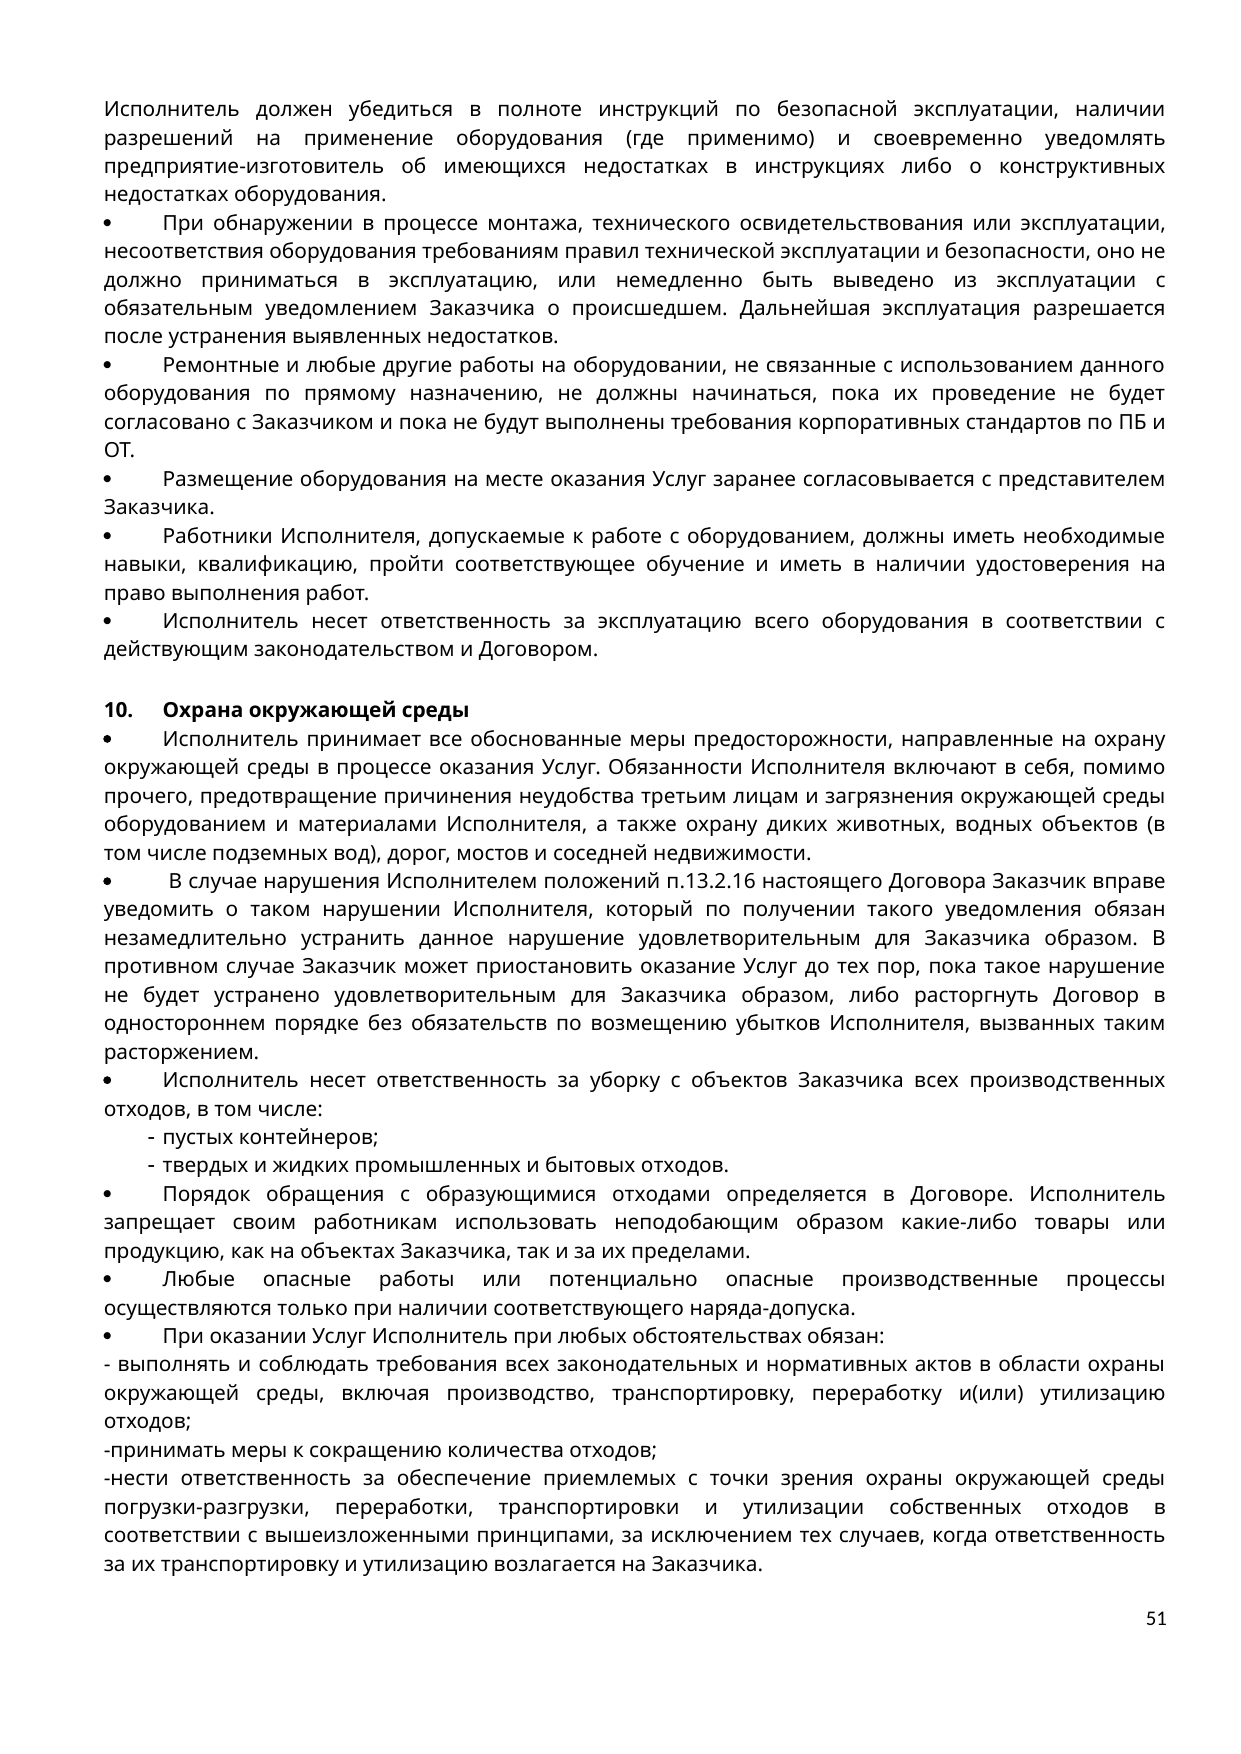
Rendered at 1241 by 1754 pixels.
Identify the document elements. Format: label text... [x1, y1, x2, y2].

list При обнаружении в процессе монтажа, технического освидетельствования или эксплуатации, несоответствия оборудования требованиям правил технической эксплуатации и безопасности, оно не должно приниматься в эксплуатацию, или немедленно быть выведено из эксплуатации с обязательным уведомлением Заказчика о происшедшем. Дальнейшая эксплуатация разрешается после устранения выявленных недостатков. [103, 208, 1167, 350]
list Ремонтные и любые другие работы на оборудовании, не связанные с использованием данного оборудования по прямому назначению, не должны начинаться, пока их проведение не будет согласовано с Заказчиком и пока не будут выполнены требования корпоративных стандартов по ПБ и ОТ. [103, 350, 1167, 464]
list Размещение оборудования на месте оказания Услуг заранее согласовывается с представителем Заказчика. [103, 464, 1167, 521]
text -нести ответственность за обеспечение приемлемых с точки зрения охраны окружающей среды погрузки-разгрузки, переработки, транспортировки и утилизации собственных отходов в соответствии с вышеизложенными принципами, за исключением тех случаев, когда ответственность за их транспортировку и утилизацию возлагается на Заказчика. [103, 1463, 1167, 1577]
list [103, 94, 1167, 208]
list твердых и жидких промышленных и бытовых отходов. [148, 1151, 1167, 1179]
list Охрана окружающей среды [103, 696, 1167, 724]
list Работники Исполнителя, допускаемые к работе с оборудованием, должны иметь необходимые навыки, квалификацию, пройти соответствующее обучение и иметь в наличии удостоверения на право выполнения работ. [103, 521, 1167, 606]
list При оказании Услуг Исполнитель при любых обстоятельствах обязан: [103, 1321, 1167, 1349]
list Исполнитель несет ответственность за уборку с объектов Заказчика всех производственных отходов, в том числе: [103, 1065, 1167, 1122]
list пустых контейнеров; [148, 1122, 1167, 1151]
list Порядок обращения с образующимися отходами определяется в Договоре. Исполнитель запрещает своим работникам использовать неподобающим образом какие-либо товары или продукцию, как на объектах Заказчика, так и за их пределами. [103, 1179, 1167, 1264]
text -принимать меры к сокращению количества отходов; [103, 1435, 1167, 1463]
text - выполнять и соблюдать требования всех законодательных и нормативных актов в области охраны окружающей среды, включая производство, транспортировку, переработку и(или) утилизацию отходов; [103, 1349, 1167, 1435]
list Исполнитель принимает все обоснованные меры предосторожности, направленные на охрану окружающей среды в процессе оказания Услуг. Обязанности Исполнителя включают в себя, помимо прочего, предотвращение причинения неудобства третьим лицам и загрязнения окружающей среды оборудованием и материалами Исполнителя, а также охрану диких животных, водных объектов (в том числе подземных вод), дорог, мостов и соседней недвижимости. [103, 724, 1167, 866]
list В случае нарушения Исполнителем положений п.13.2.16 настоящего Договора Заказчик вправе уведомить о таком нарушении Исполнителя, который по получении такого уведомления обязан незамедлительно устранить данное нарушение удовлетворительным для Заказчика образом. В противном случае Заказчик может приостановить оказание Услуг до тех пор, пока такое нарушение не будет устранено удовлетворительным для Заказчика образом, либо расторгнуть Договор в одностороннем порядке без обязательств по возмещению убытков Исполнителя, вызванных таким расторжением. [103, 866, 1167, 1065]
list Исполнитель несет ответственность за эксплуатацию всего оборудования в соответствии с действующим законодательством и Договором. [103, 606, 1167, 663]
list Любые опасные работы или потенциально опасные производственные процессы осуществляются только при наличии соответствующего наряда-допуска. [103, 1264, 1167, 1321]
